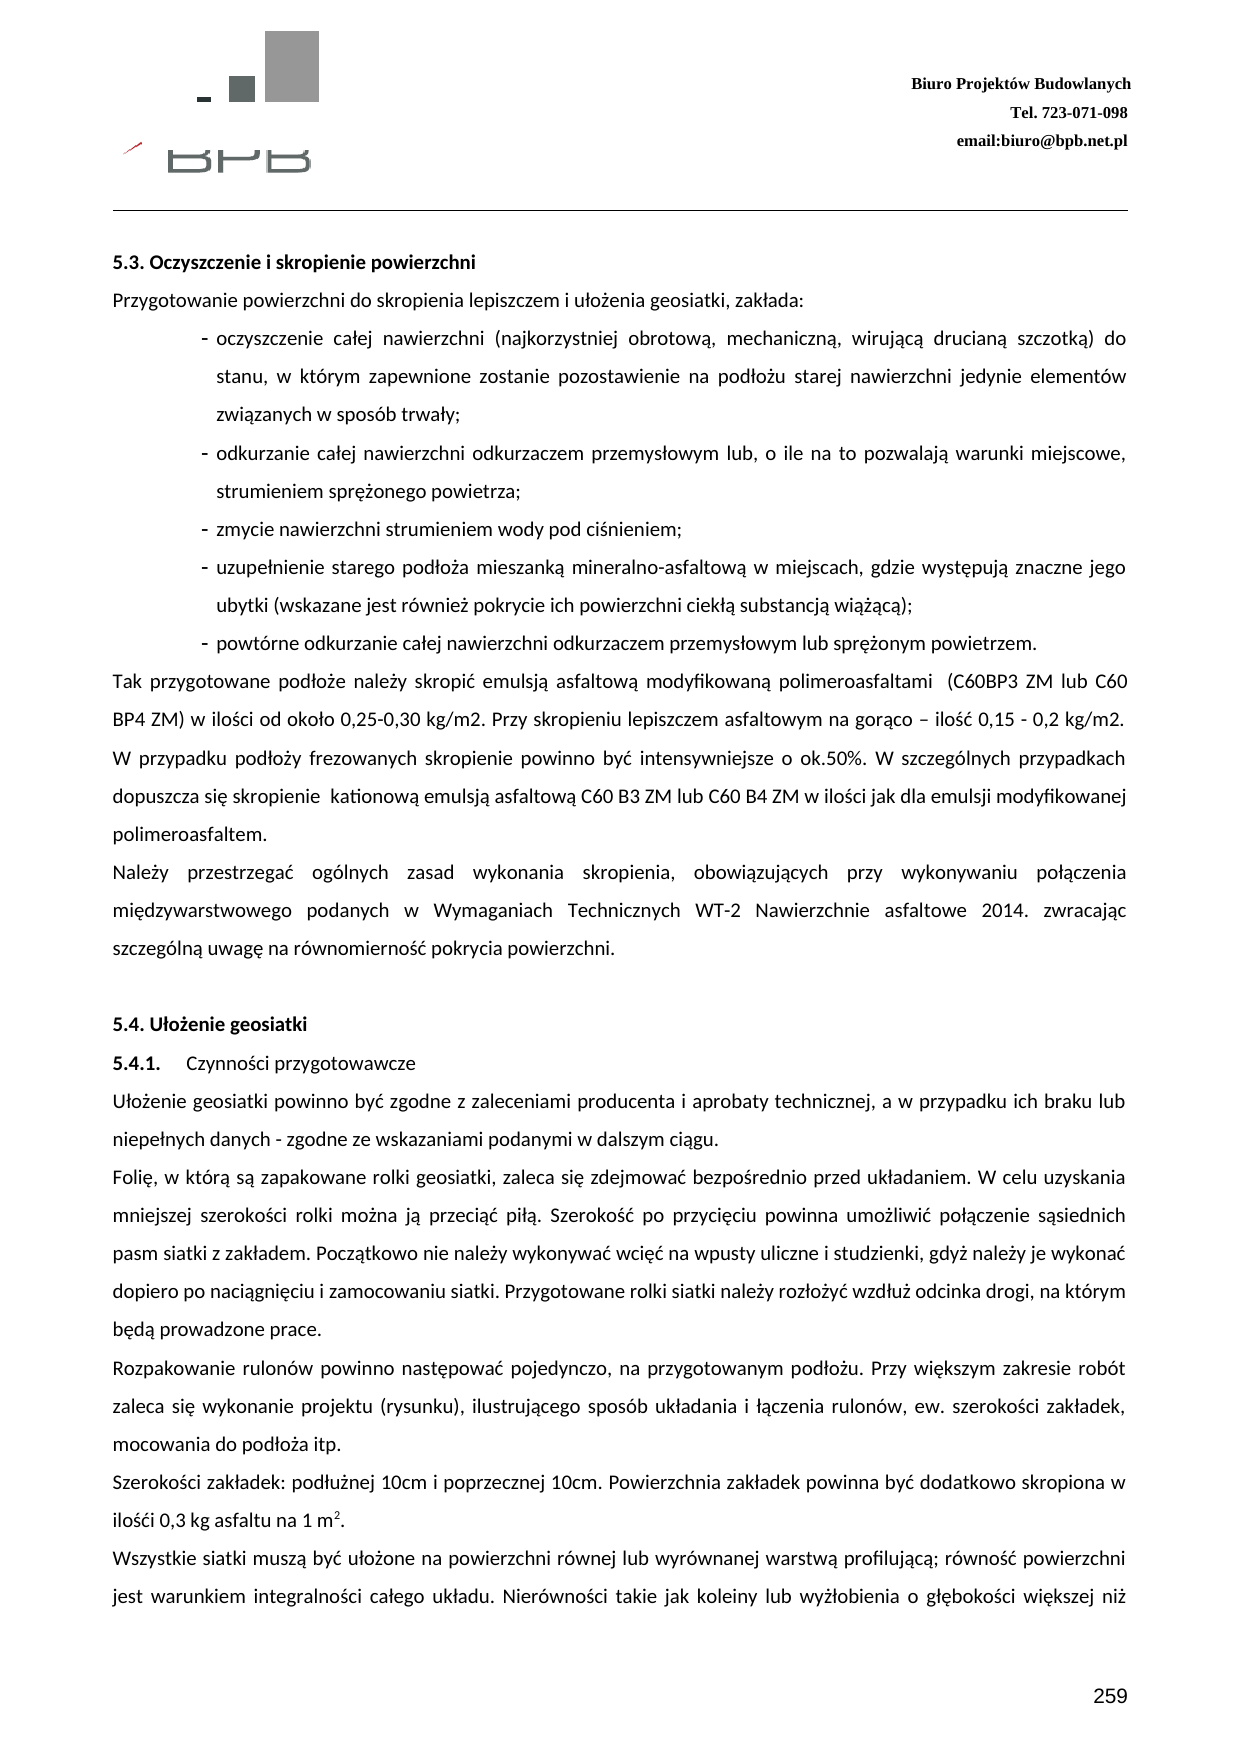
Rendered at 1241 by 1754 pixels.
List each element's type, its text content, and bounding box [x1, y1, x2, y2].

text Rozpakowanie rulonów powinno następować pojedynczo, na przygotowanym podłożu. Przy większym zakresie robót zaleca się wykonanie projektu (rysunku), ilustrującego sposób układania i łączenia rulonów, ew. szerokości zakładek, mocowania do podłoża itp. [112, 1355, 1128, 1456]
list odkurzanie całej nawierzchni odkurzaczem przemysłowym lub, o ile na to pozwalają warunki miejscowe, strumieniem sprężonego powietrza; [201, 440, 1128, 503]
list Należy przestrzegać ogólnych zasad wykonania skropienia, obowiązujących przy wykonywaniu połączenia międzywarstwowego podanych w Wymaganiach Technicznych WT-2 Nawierzchnie asfaltowe 2014. zwracając szczególną uwagę na równomierność pokrycia powierzchni. [112, 859, 1128, 961]
list oczyszczenie całej nawierzchni (najkorzystniej obrotową, mechaniczną, wirującą drucianą szczotką) do stanu, w którym zapewnione zostanie pozostawienie na podłożu starej nawierzchni jedynie elementów związanych w sposób trwały; [201, 325, 1128, 427]
list uzupełnienie starego podłoża mieszanką mineralno-asfaltową w miejscach, gdzie występują znaczne jego ubytki (wskazane jest również pokrycie ich powierzchni ciekłą substancją wiążącą); [201, 554, 1128, 618]
text Przygotowanie powierzchni do skropienia lepiszczem i ułożenia geosiatki, zakłada: [112, 287, 1128, 313]
text Ułożenie geosiatki powinno być zgodne z zaleceniami producenta i aprobaty technicznej, a w przypadku ich braku lub niepełnych danych - zgodne ze wskazaniami podanymi w dalszym ciągu. [112, 1088, 1128, 1151]
picture [115, 22, 405, 192]
text Folię, w którą są zapakowane rolki geosiatki, zaleca się zdejmować bezpośrednio przed układaniem. W celu uzyskania mniejszej szerokości rolki można ją przeciąć piłą. Szerokość po przycięciu powinna umożliwić połączenie sąsiednich pasm siatki z zakładem. Początkowo nie należy wykonywać wcięć na wpusty uliczne i studzienki, gdyż należy je wykonać dopiero po naciągnięciu i zamocowaniu siatki. Przygotowane rolki siatki należy rozłożyć wzdłuż odcinka drogi, na którym będą prowadzone prace. [112, 1164, 1128, 1342]
list Czynności przygotowawcze [112, 1050, 1128, 1075]
text 5.3. Oczyszczenie i skropienie powierzchni [112, 249, 1128, 274]
list powtórne odkurzanie całej nawierzchni odkurzaczem przemysłowym lub sprężonym powietrzem. [201, 630, 1128, 656]
text Szerokości zakładek: podłużnej 10cm i poprzecznej 10cm. Powierzchnia zakładek powinna być dodatkowo skropiona w ilośći 0,3 kg asfaltu na 1 m2. [112, 1469, 1128, 1533]
text 5.4. Ułożenie geosiatki [112, 1012, 1128, 1037]
list Tak przygotowane podłoże należy skropić emulsją asfaltową modyfikowaną polimeroasfaltami (C60BP3 ZM lub C60 BP4 ZM) w ilości od około 0,25-0,30 kg/m2. Przy skropieniu lepiszczem asfaltowym na gorąco – ilość 0,15 - 0,2 kg/m2. W przypadku podłoży frezowanych skropienie powinno być intensywniejsze o ok.50%. W szczególnych przypadkach dopuszcza się skropienie kationową emulsją asfaltową C60 B3 ZM lub C60 B4 ZM w ilości jak dla emulsji modyfikowanej polimeroasfaltem. [112, 668, 1128, 846]
list zmycie nawierzchni strumieniem wody pod ciśnieniem; [201, 516, 1128, 541]
